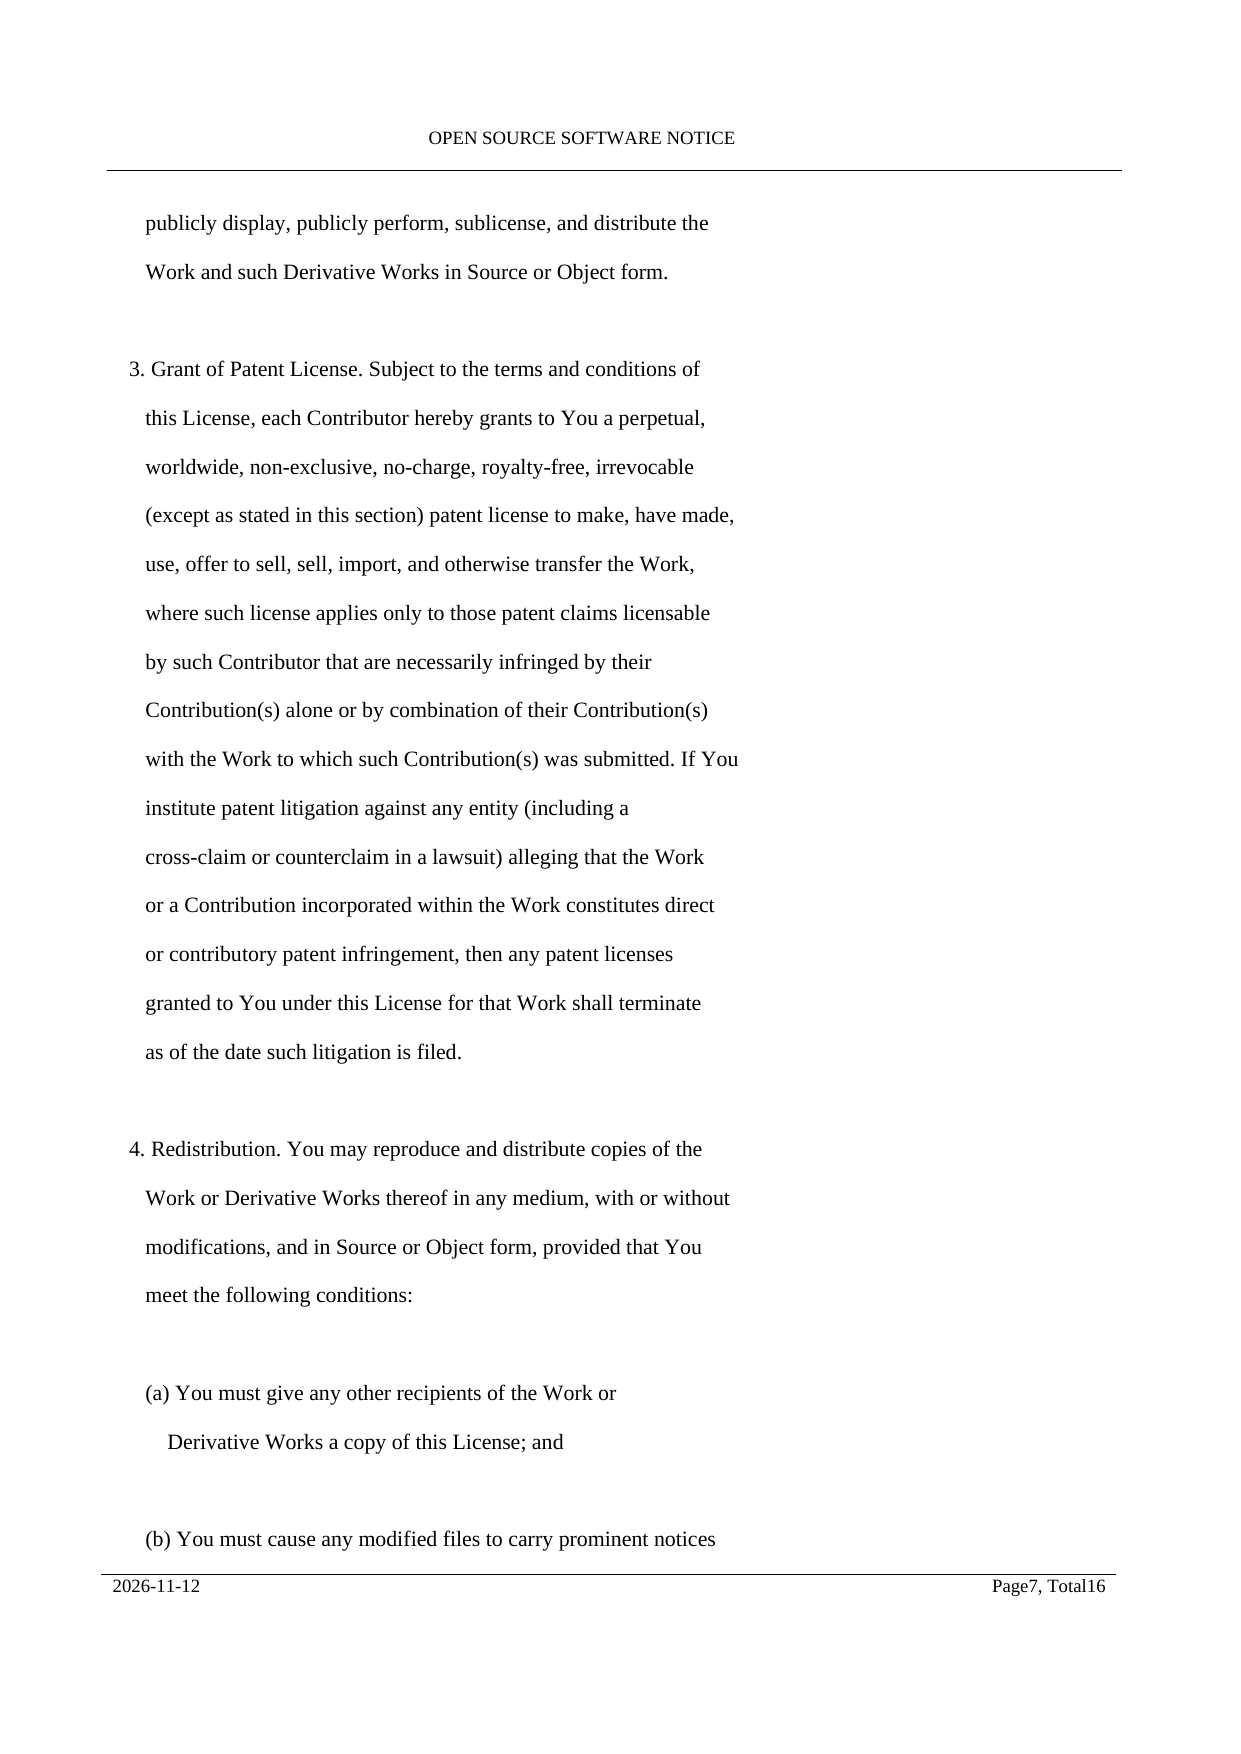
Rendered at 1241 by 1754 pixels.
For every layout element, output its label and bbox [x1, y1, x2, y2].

text [112, 206, 1128, 1555]
